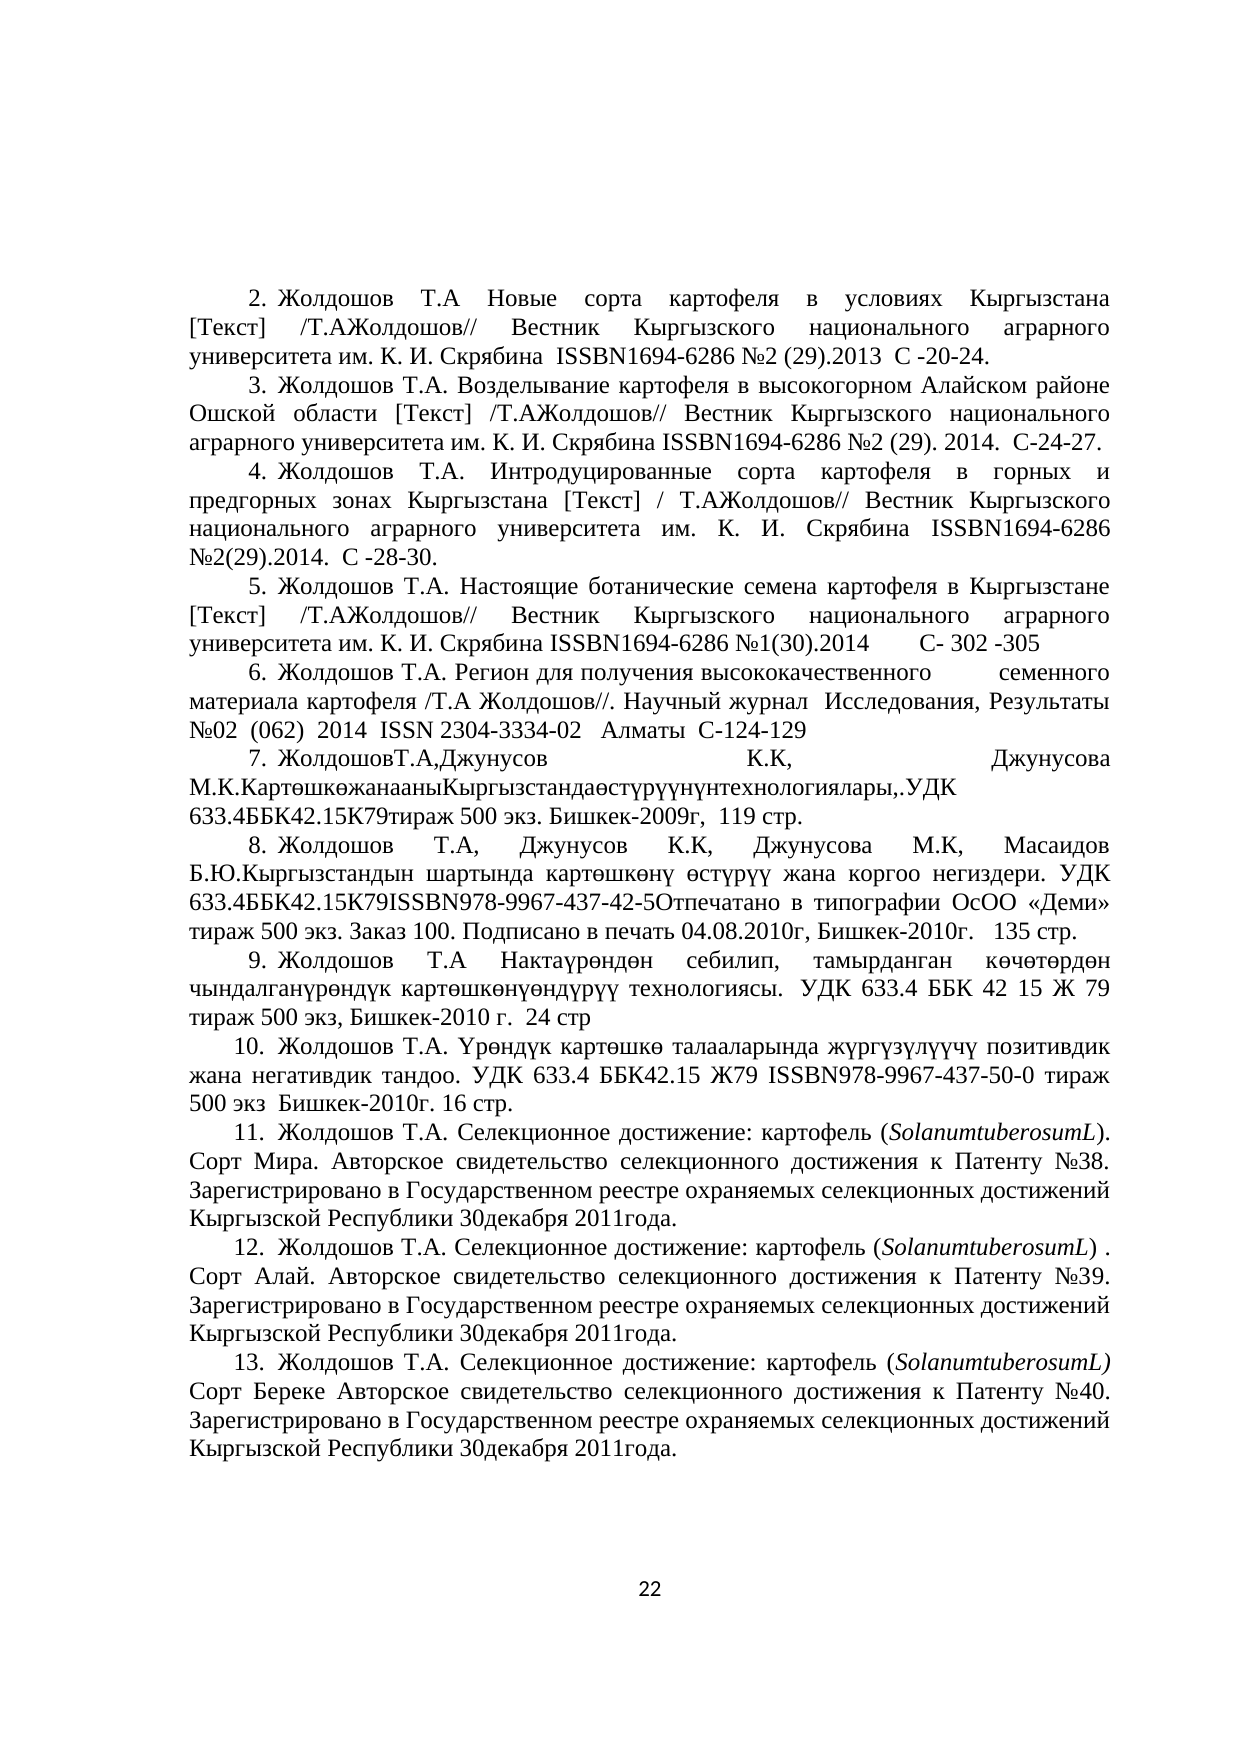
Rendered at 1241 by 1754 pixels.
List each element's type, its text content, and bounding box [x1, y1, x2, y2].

list Жолдошов Т.А. Үрөндүк картөшкө талааларында жүргүзүлүүчү позитивдик жана негативдик тандоо. УДК 633.4 ББК42.15 Ж79 ISSBN978-9967-437-50-0 тираж 500 экз Бишкек-2010г. 16 стр. [189, 1031, 1110, 1117]
list Жолдошов Т.А. Интродуцированные сорта картофеля в горных и предгорных зонах Кыргызстана [Текст] / Т.АЖолдошов// Вестник Кыргызского национального аграрного университета им. К. И. Скрябина ISSBN1694-6286 №2(29).2014. С -28-30. [189, 456, 1110, 571]
list Жолдошов Т.А. Регион для получения высококачественного семенного материала картофеля /Т.А Жолдошов//. Научный журнал Исследования, Результаты №02 (062) 2014 ISSN 2304-3334-02 Алматы С-124-129 [189, 657, 1110, 743]
list Жолдошов Т.А. Селекционное достижение: картофель (SolanumtuberosumL) . Сорт Алай. Авторское свидетельство селекционного достижения к Патенту №39. Зарегистрировано в Государственном реестре охраняемых селекционных достижений Кыргызской Республики 30декабря 2011года. [189, 1232, 1110, 1347]
list Жолдошов Т.А Нактаүрөндөн себилип, тамырданган көчөтөрдөн чындалганүрөндүк картөшкөнүөндүрүү технологиясы.. УДК 633.4 ББК 42 15 Ж 79 тираж 500 экз, Бишкек-2010 г. 24 стр [189, 945, 1110, 1031]
list Жолдошов Т.А. Селекционное достижение: картофель (SolanumtuberosumL) Сорт Береке Авторское свидетельство селекционного достижения к Патенту №40. Зарегистрировано в Государственном реестре охраняемых селекционных достижений Кыргызской Республики 30декабря 2011года. [189, 1347, 1110, 1462]
list Жолдошов Т.А, Джунусов К.К, Джунусова М.К, Масаидов Б.Ю.Кыргызстандын шартында картөшкөнү өстүрүү жана коргоо негиздери. УДК 633.4ББК42.15К79ISSBN978-9967-437-42-5Отпечатано в типографии ОсОО «Деми» тираж 500 экз. Заказ 100. Подписано в печать 04.08.2010г, Бишкек-2010г. 135 стр. [189, 830, 1110, 945]
list Жолдошов Т.А. Настоящие ботанические семена картофеля в Кыргызстане [Текст] /Т.АЖолдошов// Вестник Кыргызского национального аграрного университета им. К. И. Скрябина ISSBN1694-6286 №1(30).2014 С- 302 -305 [189, 571, 1110, 657]
list Жолдошов Т.А. Селекционное достижение: картофель (SolanumtuberosumL). Сорт Мира. Авторское свидетельство селекционного достижения к Патенту №38. Зарегистрировано в Государственном реестре охраняемых селекционных достижений Кыргызской Республики 30декабря 2011года. [189, 1117, 1110, 1232]
list Жолдошов Т.А Новые сорта картофеля в условиях Кыргызстана [Текст] /Т.АЖолдошов// Вестник Кыргызского национального аграрного университета им. К. И. Скрябина ISSBN1694-6286 №2 (29).2013 С -20-24. [189, 283, 1110, 370]
list ЖолдошовТ.А,Джунусов К.К, Джунусова М.К.КартөшкөжанааныКыргызстандаөстүрүүнүнтехнологиялары,.УДК 633.4ББК42.15К79тираж 500 экз. Бишкек-2009г, 119 стр. [189, 743, 1110, 830]
list Жолдошов Т.А. Возделывание картофеля в высокогорном Алайском районе Ошской области [Текст] /Т.АЖолдошов// Вестник Кыргызского национального аграрного университета им. К. И. Скрябина ISSBN1694-6286 №2 (29). 2014. С-24-27. [189, 370, 1110, 456]
